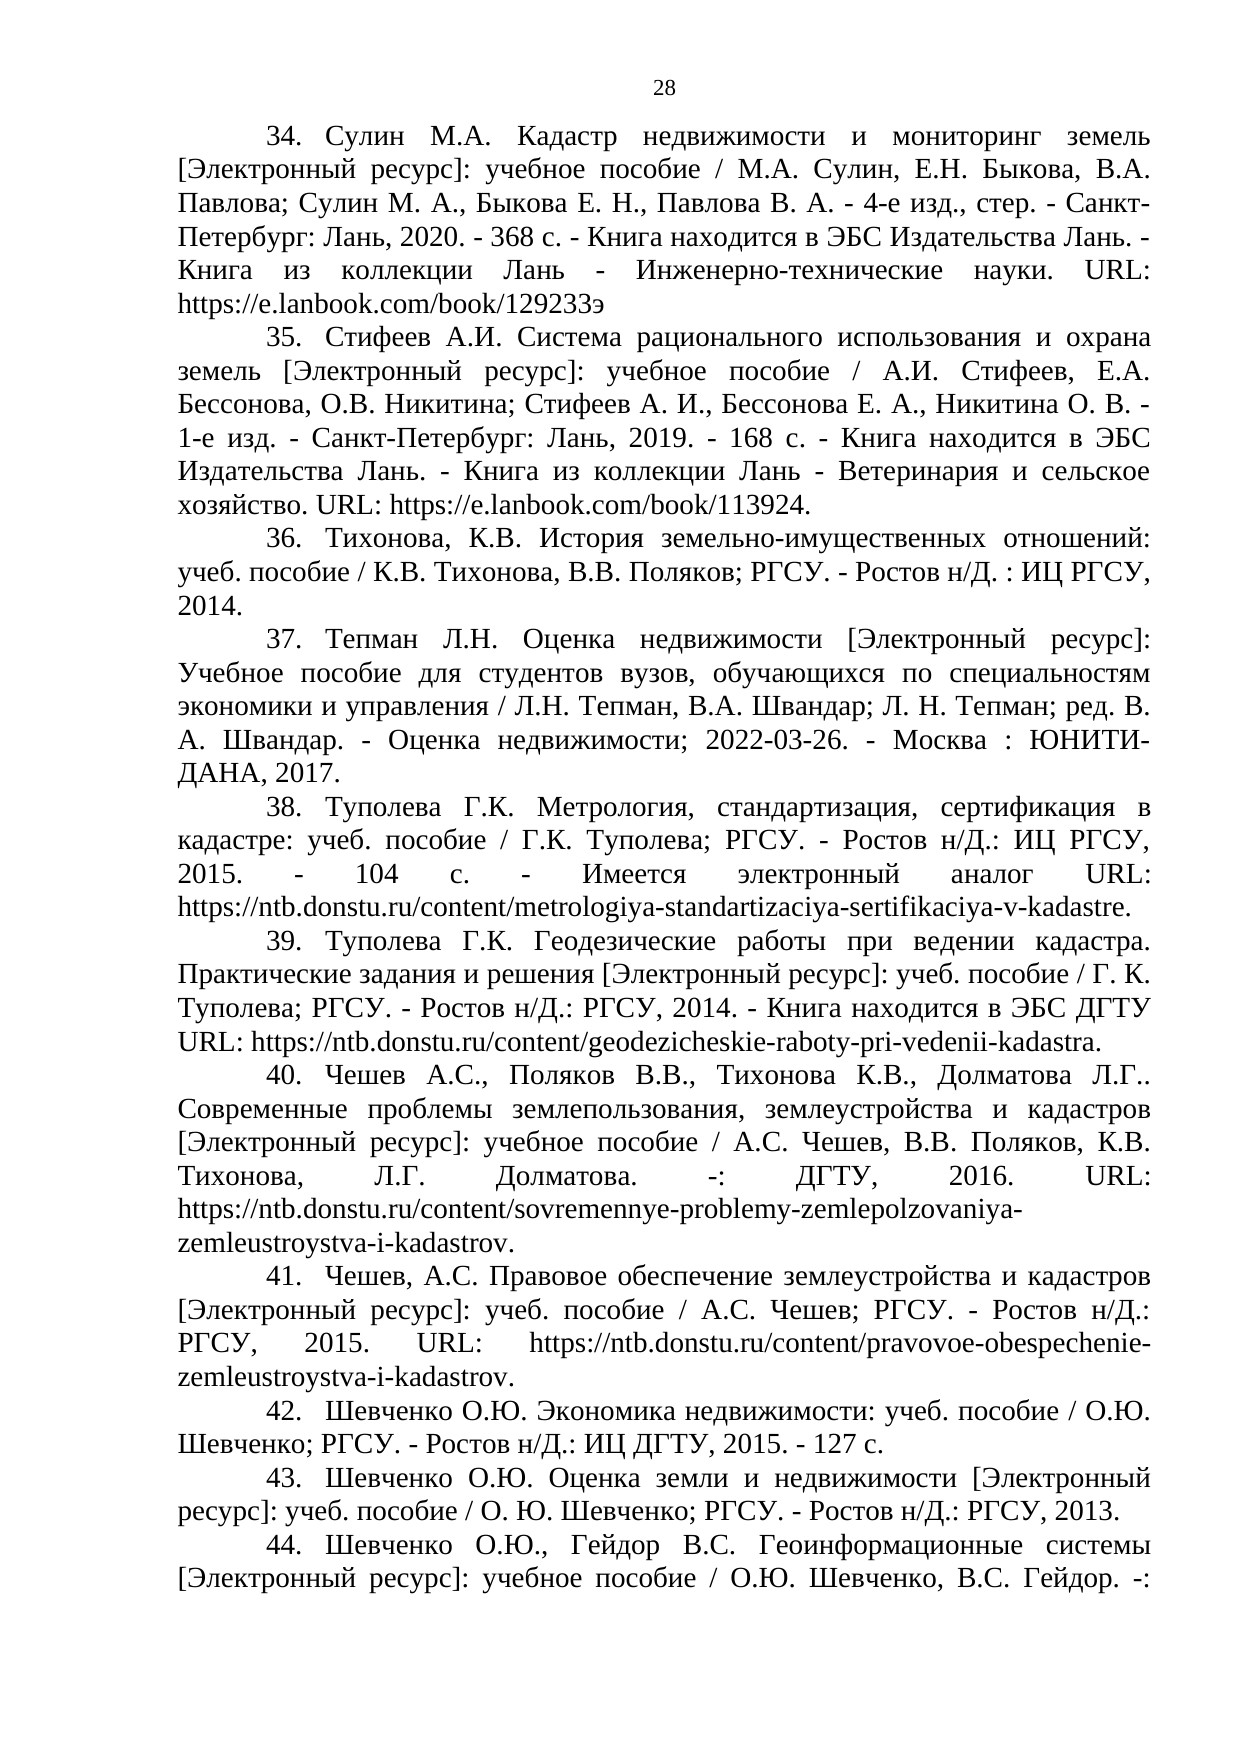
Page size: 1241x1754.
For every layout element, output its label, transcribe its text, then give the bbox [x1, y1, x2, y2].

list Туполева Г.К. Метрология, стандартизация, сертификация в кадастре: учеб. пособие / Г.К. Туполева; РГСУ. - Ростов н/Д.: ИЦ РГСУ, 2015. - 104 с. - Имеется электронный аналог URL: https://ntb.donstu.ru/content/metrologiya-standartizaciya-sertifikaciya-v-kadastre. [177, 789, 1152, 923]
list Сулин М.А. Кадастр недвижимости и мониторинг земель [Электронный ресурс]: учебное пособие / М.А. Сулин, Е.Н. Быкова, В.А. Павлова; Сулин М. А., Быкова Е. Н., Павлова В. А. - 4-е изд., стер. - Санкт-Петербург: Лань, 2020. - 368 с. - Книга находится в ЭБС Издательства Лань. - Книга из коллекции Лань - Инженерно-технические науки. URL: https://e.lanbook.com/book/129233э [177, 118, 1152, 319]
list Чешев А.С., Поляков В.В., Тихонова К.В., Долматова Л.Г.. Современные проблемы землепользования, землеустройства и кадастров [Электронный ресурс]: учебное пособие / А.С. Чешев, В.В. Поляков, К.В. Тихонова, Л.Г. Долматова. -: ДГТУ, 2016. URL: https://ntb.donstu.ru/content/sovremennye-problemy-zemlepolzovaniya-zemleustroystva-i-kadastrov. [177, 1057, 1152, 1258]
list Шевченко О.Ю. Оценка земли и недвижимости [Электронный ресурс]: учеб. пособие / О. Ю. Шевченко; РГСУ. - Ростов н/Д.: РГСУ, 2013. [177, 1460, 1152, 1527]
list Шевченко О.Ю. Экономика недвижимости: учеб. пособие / О.Ю. Шевченко; РГСУ. - Ростов н/Д.: ИЦ ДГТУ, 2015. - 127 с. [177, 1393, 1152, 1460]
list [177, 1527, 1152, 1594]
list Тепман Л.Н. Оценка недвижимости [Электронный ресурс]: Учебное пособие для студентов вузов, обучающихся по специальностям экономики и управления / Л.Н. Тепман, В.А. Швандар; Л. Н. Тепман; ред. В. А. Швандар. - Оценка недвижимости; 2022-03-26. - Москва : ЮНИТИ-ДАНА, 2017. [177, 621, 1152, 789]
list Туполева Г.К. Геодезические работы при ведении кадастра. Практические задания и решения [Электронный ресурс]: учеб. пособие / Г. К. Туполева; РГСУ. - Ростов н/Д.: РГСУ, 2014. - Книга находится в ЭБС ДГТУ URL: https://ntb.donstu.ru/content/geodezicheskie-raboty-pri-vedenii-kadastra. [177, 923, 1152, 1057]
list Тихонова, К.В. История земельно-имущественных отношений: учеб. пособие / К.В. Тихонова, В.В. Поляков; РГСУ. - Ростов н/Д. : ИЦ РГСУ, 2014. [177, 521, 1152, 621]
list Стифеев А.И. Система рационального использования и охрана земель [Электронный ресурс]: учебное пособие / А.И. Стифеев, Е.А. Бессонова, О.В. Никитина; Стифеев А. И., Бессонова Е. А., Никитина О. В. - 1-е изд. - Санкт-Петербург: Лань, 2019. - 168 с. - Книга находится в ЭБС Издательства Лань. - Книга из коллекции Лань - Ветеринария и сельское хозяйство. URL: https://e.lanbook.com/book/113924. [177, 319, 1152, 521]
list Чешев, А.С. Правовое обеспечение землеустройства и кадастров [Электронный ресурс]: учеб. пособие / А.С. Чешев; РГСУ. - Ростов н/Д.: РГСУ, 2015. URL: https://ntb.donstu.ru/content/pravovoe-obespechenie-zemleustroystva-i-kadastrov. [177, 1258, 1152, 1393]
